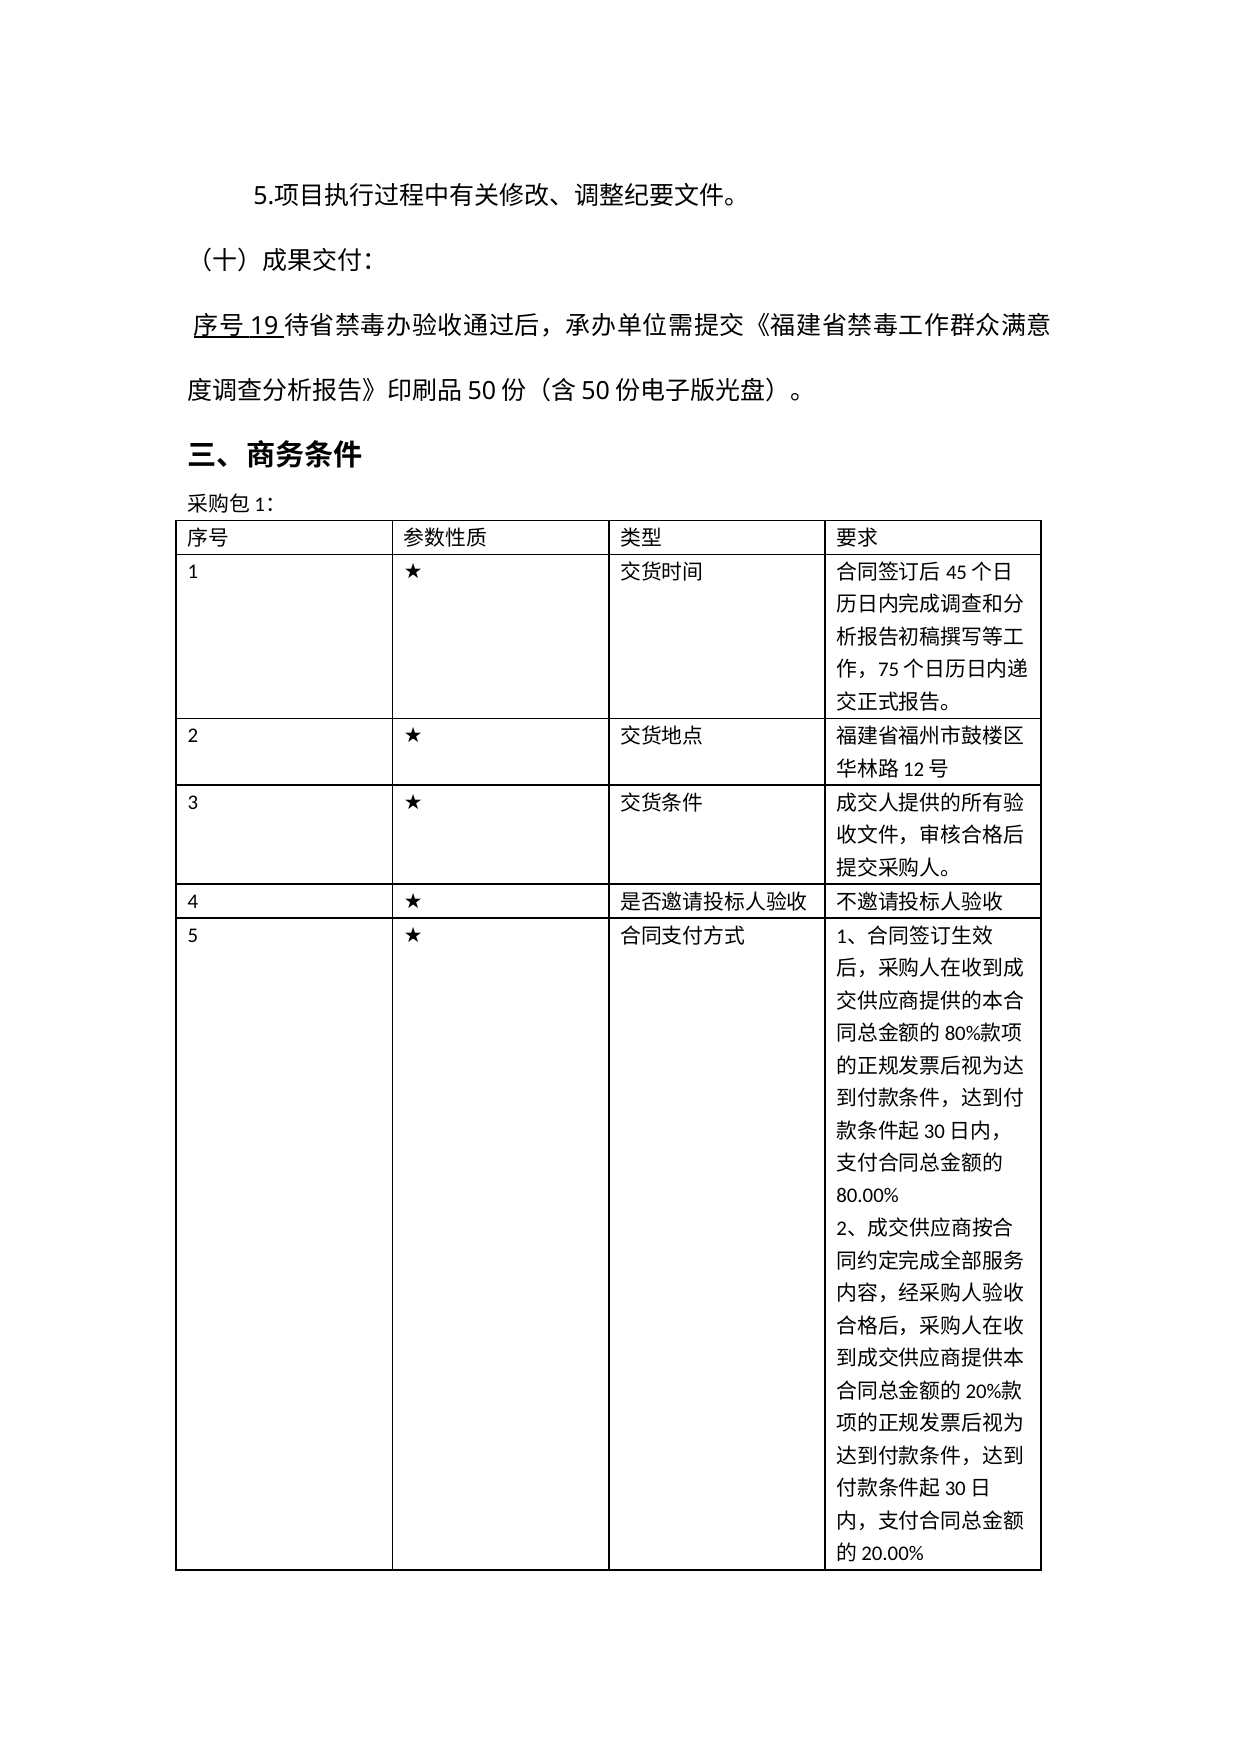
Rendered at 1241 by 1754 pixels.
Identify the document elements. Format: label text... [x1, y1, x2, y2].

table_cell 2 [177, 719, 392, 784]
text 序号19待省禁毒办验收通过后，承办单位需提交《福建省禁毒工作群众满意度调查分析报告》印刷品50份（含50份电子版光盘）。 [187, 292, 1053, 422]
text （十）成果交付： [187, 227, 1053, 292]
table_cell 成交人提供的所有验收文件，审核合格后提交采购人。 [826, 786, 1040, 883]
table_cell 合同支付方式 [610, 919, 824, 1569]
table_cell 福建省福州市鼓楼区华林路12号 [826, 719, 1040, 784]
table_cell ★ [393, 555, 608, 718]
table_cell 合同签订后 45 个日历日内完成调查和分析报告初稿撰写等工作，75个日历日内递交正式报告。 [826, 555, 1040, 718]
table_cell 交货条件 [610, 786, 824, 883]
table_cell 是否邀请投标人验收 [610, 885, 824, 917]
table_cell 4 [177, 885, 392, 917]
text 5.项目执行过程中有关修改、调整纪要文件。 [187, 162, 1053, 227]
table_cell ★ [393, 885, 608, 917]
table_cell 1、合同签订生效后，采购人在收到成交供应商提供的本合同总金额的80%款项的正规发票后视为达到付款条件，达到付款条件起30日内，支付合同总金额的80.00% 2、成交供应商按合同约定完成全部服务内容，经采购人验收合格后，采购人在收到成交供应商提供本合同总金额的20%款项的正规发票后视为达到付款条件，达到付款条件起30日内，支付合同总金额的20.00% [826, 919, 1040, 1569]
table_header 序号 [177, 521, 392, 553]
text 三、商务条件 [187, 422, 1053, 487]
table_cell 交货时间 [610, 555, 824, 718]
text 采购包1： [187, 487, 1053, 519]
table_cell 1 [177, 555, 392, 718]
table_header 类型 [610, 521, 824, 553]
table_cell ★ [393, 719, 608, 784]
table_cell 3 [177, 786, 392, 883]
table_cell ★ [393, 786, 608, 883]
table_cell ★ [393, 919, 608, 1569]
table_cell 不邀请投标人验收 [826, 885, 1040, 917]
table_header 参数性质 [393, 521, 608, 553]
table_header 要求 [826, 521, 1040, 553]
table_cell 交货地点 [610, 719, 824, 784]
table_cell 5 [177, 919, 392, 1569]
